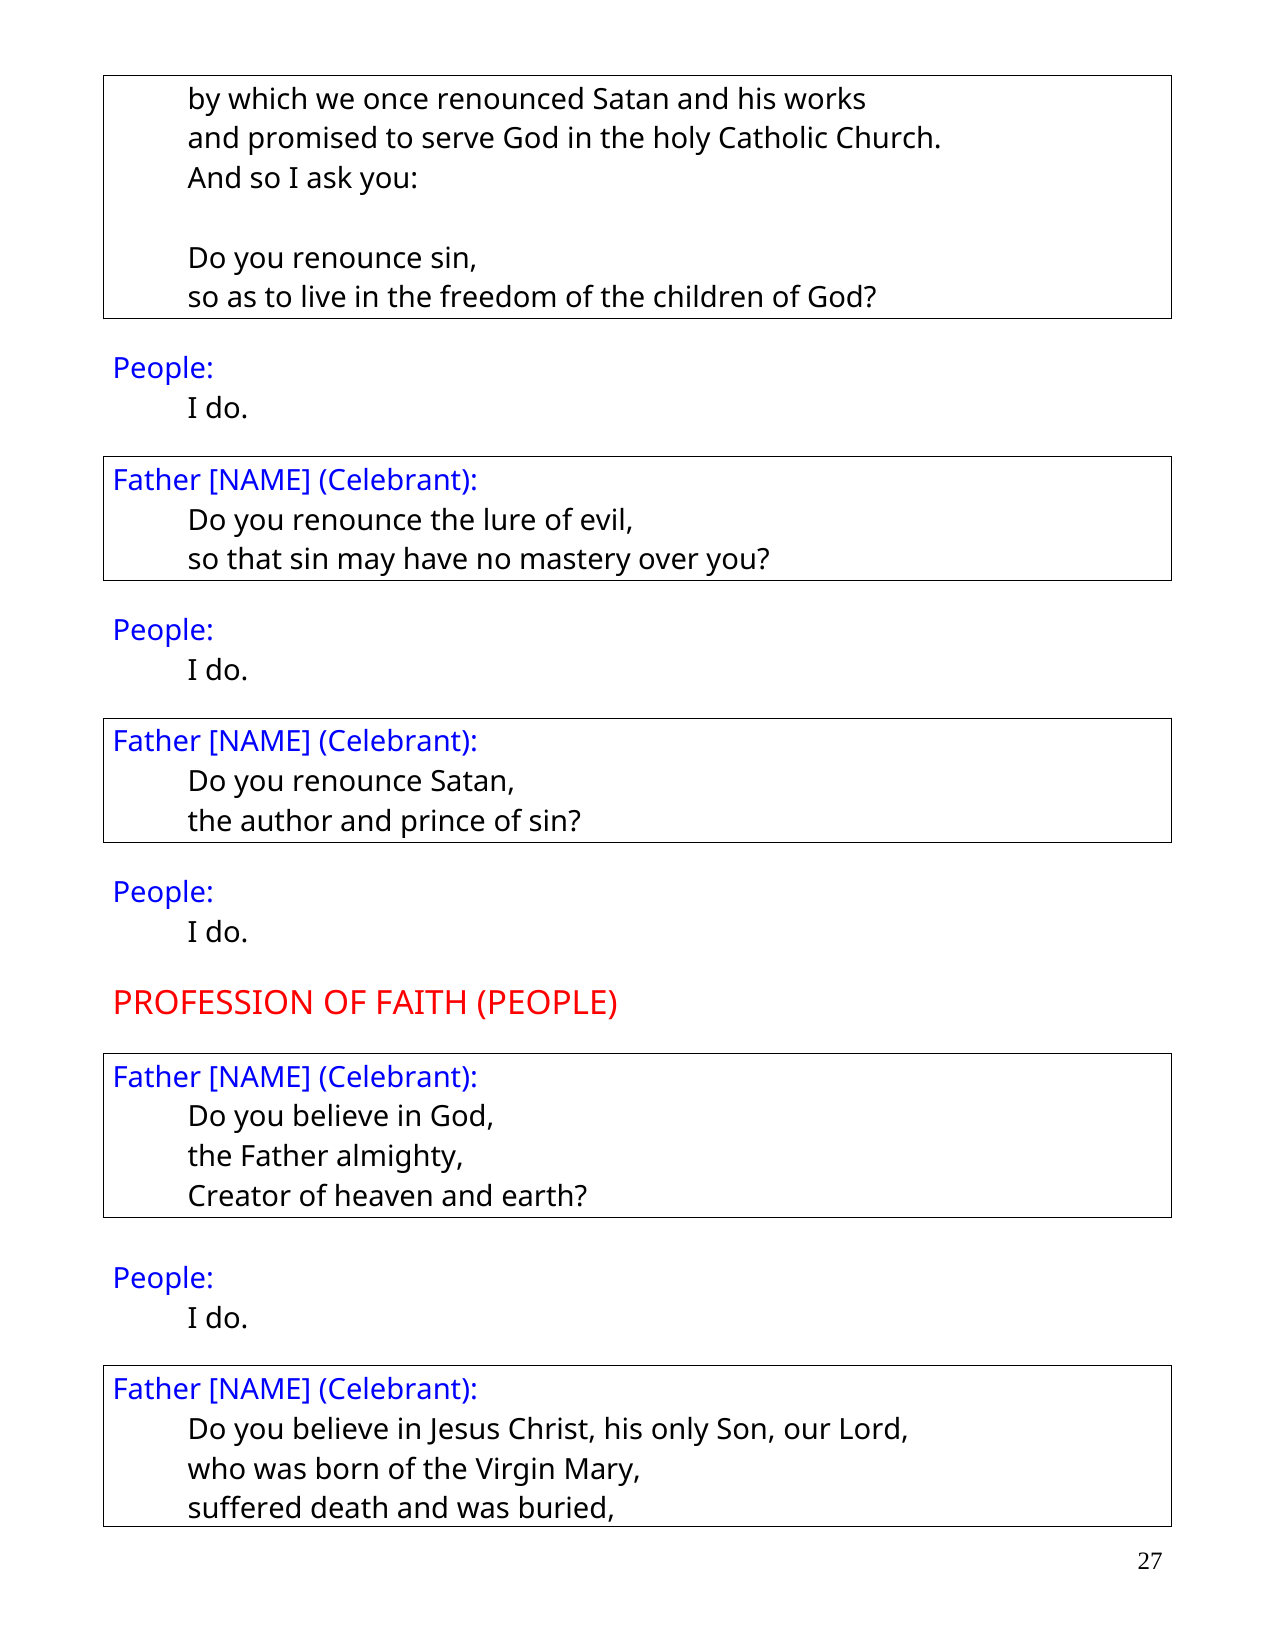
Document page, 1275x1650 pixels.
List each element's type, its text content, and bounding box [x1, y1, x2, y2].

text People: [112, 610, 1162, 649]
text and promised to serve God in the holy Catholic Church. [112, 118, 1162, 157]
text Do you renounce the lure of evil, [112, 499, 1162, 535]
text I do. [112, 649, 1162, 689]
text the author and prince of sin? [104, 797, 1171, 842]
text Father [NAME] (Celebrant): [104, 1054, 1171, 1096]
text so that sin may have no mastery over you? [104, 535, 1171, 580]
text Do you renounce sin, [112, 237, 1162, 273]
text Father [NAME] (Celebrant): [104, 1366, 1171, 1408]
text People: [112, 1258, 1162, 1297]
text And so I ask you: [112, 157, 1162, 197]
subtitle PROFESSION OF FAITH (PEOPLE) [112, 979, 1162, 1024]
text Father [NAME] (Celebrant): [104, 457, 1171, 499]
text Father [NAME] (Celebrant): [104, 719, 1171, 760]
text People: [112, 348, 1162, 387]
text the Father almighty, [112, 1135, 1162, 1172]
text who was born of the Virgin Mary, [112, 1448, 1162, 1488]
text Do you believe in Jesus Christ, his only Son, our Lord, [112, 1408, 1162, 1448]
text Do you renounce Satan, [112, 760, 1162, 797]
text by which we once renounced Satan and his works [104, 76, 1171, 118]
text I do. [112, 911, 1162, 951]
text Creator of heaven and earth? [104, 1172, 1171, 1217]
text I do. [112, 1297, 1162, 1337]
text suffered death and was buried, [112, 1488, 1162, 1526]
text Do you believe in God, [112, 1096, 1162, 1135]
text I do. [112, 387, 1162, 427]
text so as to live in the freedom of the children of God? [104, 273, 1171, 318]
text People: [112, 871, 1162, 911]
